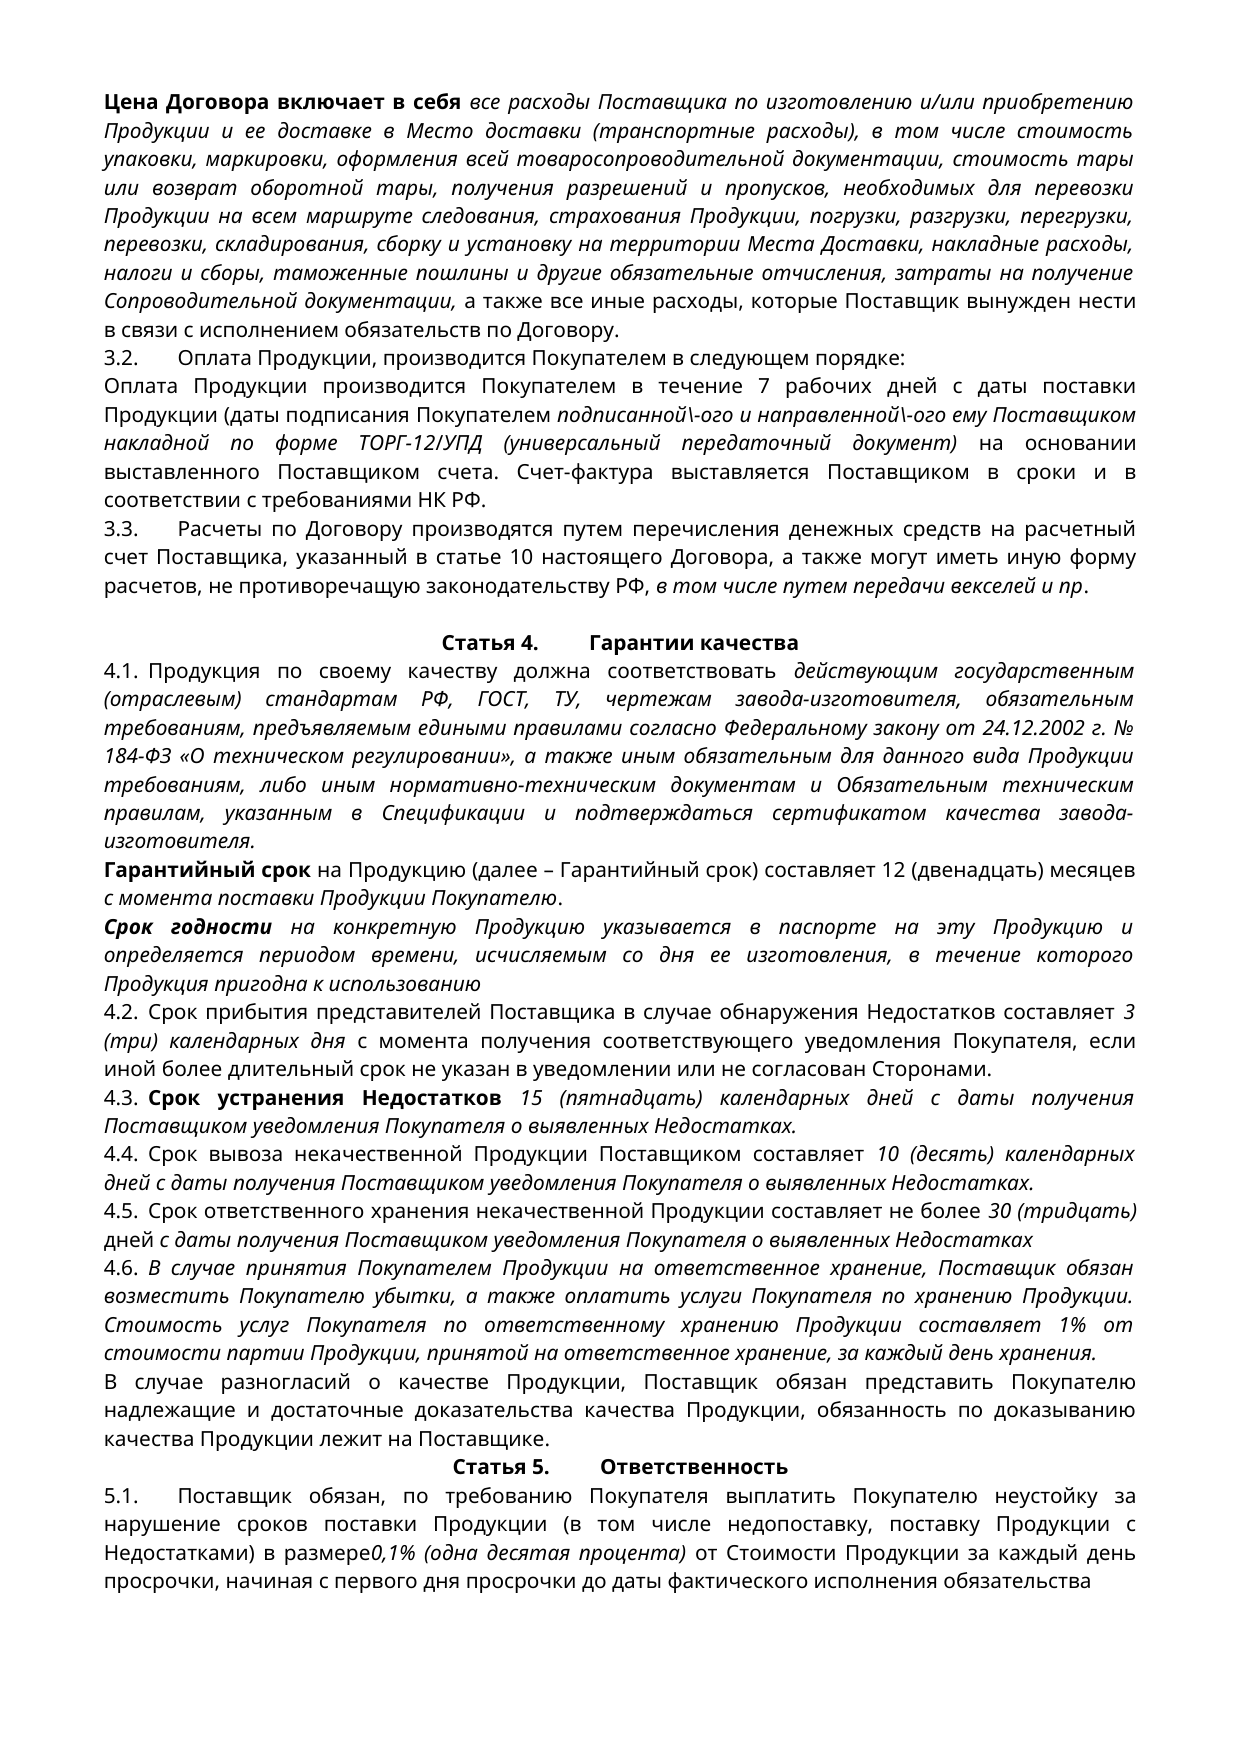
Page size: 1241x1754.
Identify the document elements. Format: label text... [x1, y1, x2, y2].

list Оплата Продукции, производится Покупателем в следующем порядке: [103, 343, 1137, 372]
list Срок прибытия представителей Поставщика в случае обнаружения Недостатков составляет 3 (три) календарных дня с момента получения соответствующего уведомления Покупателя, если иной более длительный срок не указан в уведомлении или не согласован Сторонами. [103, 997, 1137, 1083]
list В случае принятия Покупателем Продукции на ответственное хранение, Поставщик обязан возместить Покупателю убытки, а также оплатить услуги Покупателя по хранению Продукции. Стоимость услуг Покупателя по ответственному хранению Продукции составляет 1% от стоимости партии Продукции, принятой на ответственное хранение, за каждый день хранения. [103, 1253, 1137, 1367]
list Срок ответственного хранения некачественной Продукции составляет не более 30 (тридцать) дней с даты получения Поставщиком уведомления Покупателя о выявленных Недостатках [103, 1196, 1137, 1253]
text Гарантийный срок на Продукцию (далее – Гарантийный срок) составляет 12 (двенадцать) месяцев с момента поставки Продукции Покупателю. [103, 855, 1137, 912]
text Цена Договора включает в себя все расходы Поставщика по изготовлению и/или приобретению Продукции и ее доставке в Место доставки (транспортные расходы), в том числе стоимость упаковки, маркировки, оформления всей товаросопроводительной документации, стоимость тары или возврат оборотной тары, получения разрешений и пропусков, необходимых для перевозки Продукции на всем маршруте следования, страхования Продукции, погрузки, разгрузки, перегрузки, перевозки, складирования, сборку и установку на территории Места Доставки, накладные расходы, налоги и сборы, таможенные пошлины и другие обязательные отчисления, затраты на получение Сопроводительной документации, а также все иные расходы, которые Поставщик вынужден нести в связи с исполнением обязательств по Договору. [103, 87, 1137, 343]
list Срок вывоза некачественной Продукции Поставщиком составляет 10 (десять) календарных дней с даты получения Поставщиком уведомления Покупателя о выявленных Недостатках. [103, 1139, 1137, 1196]
list Продукция по своему качеству должна соответствовать действующим государственным (отраслевым) стандартам РФ, ГОСТ, ТУ, чертежам завода-изготовителя, обязательным требованиям, предъявляемым едиными правилами согласно Федеральному закону от 24.12.2002 г. № 184-ФЗ «О техническом регулировании», а также иным обязательным для данного вида Продукции требованиям, либо иным нормативно-техническим документам и Обязательным техническим правилам, указанным в Спецификации и подтверждаться сертификатом качества завода-изготовителя. [103, 656, 1137, 855]
text Оплата Продукции производится Покупателем в течение 7 рабочих дней с даты поставки Продукции (даты подписания Покупателем подписанной\-ого и направленной\-ого ему Поставщиком накладной по форме ТОРГ-12/УПД (универсальный передаточный документ) на основании выставленного Поставщиком счета. Счет-фактура выставляется Поставщиком в сроки и в соответствии с требованиями НК РФ. [103, 372, 1137, 514]
list Ответственность [103, 1452, 1137, 1481]
list Расчеты по Договору производятся путем перечисления денежных средств на расчетный счет Поставщика, указанный в статье 10 настоящего Договора, а также могут иметь иную форму расчетов, не противоречащую законодательству РФ, в том числе путем передачи векселей и пр. [103, 514, 1137, 599]
list Поставщик обязан, по требованию Покупателя выплатить Покупателю неустойку за нарушение сроков поставки Продукции (в том числе недопоставку, поставку Продукции с Недостатками) в размере0,1% (одна десятая процента) от Стоимости Продукции за каждый день просрочки, начиная с первого дня просрочки до даты фактического исполнения обязательства [103, 1481, 1137, 1594]
list Срок устранения Недостатков 15 (пятнадцать) календарных дней с даты получения Поставщиком уведомления Покупателя о выявленных Недостатках. [103, 1083, 1137, 1139]
list Гарантии качества [103, 628, 1137, 656]
text В случае разногласий о качестве Продукции, Поставщик обязан представить Покупателю надлежащие и достаточные доказательства качества Продукции, обязанность по доказыванию качества Продукции лежит на Поставщике. [103, 1367, 1137, 1452]
text Срок годности на конкретную Продукцию указывается в паспорте на эту Продукцию и определяется периодом времени, исчисляемым со дня ее изготовления, в течение которого Продукция пригодна к использованию [103, 912, 1137, 997]
